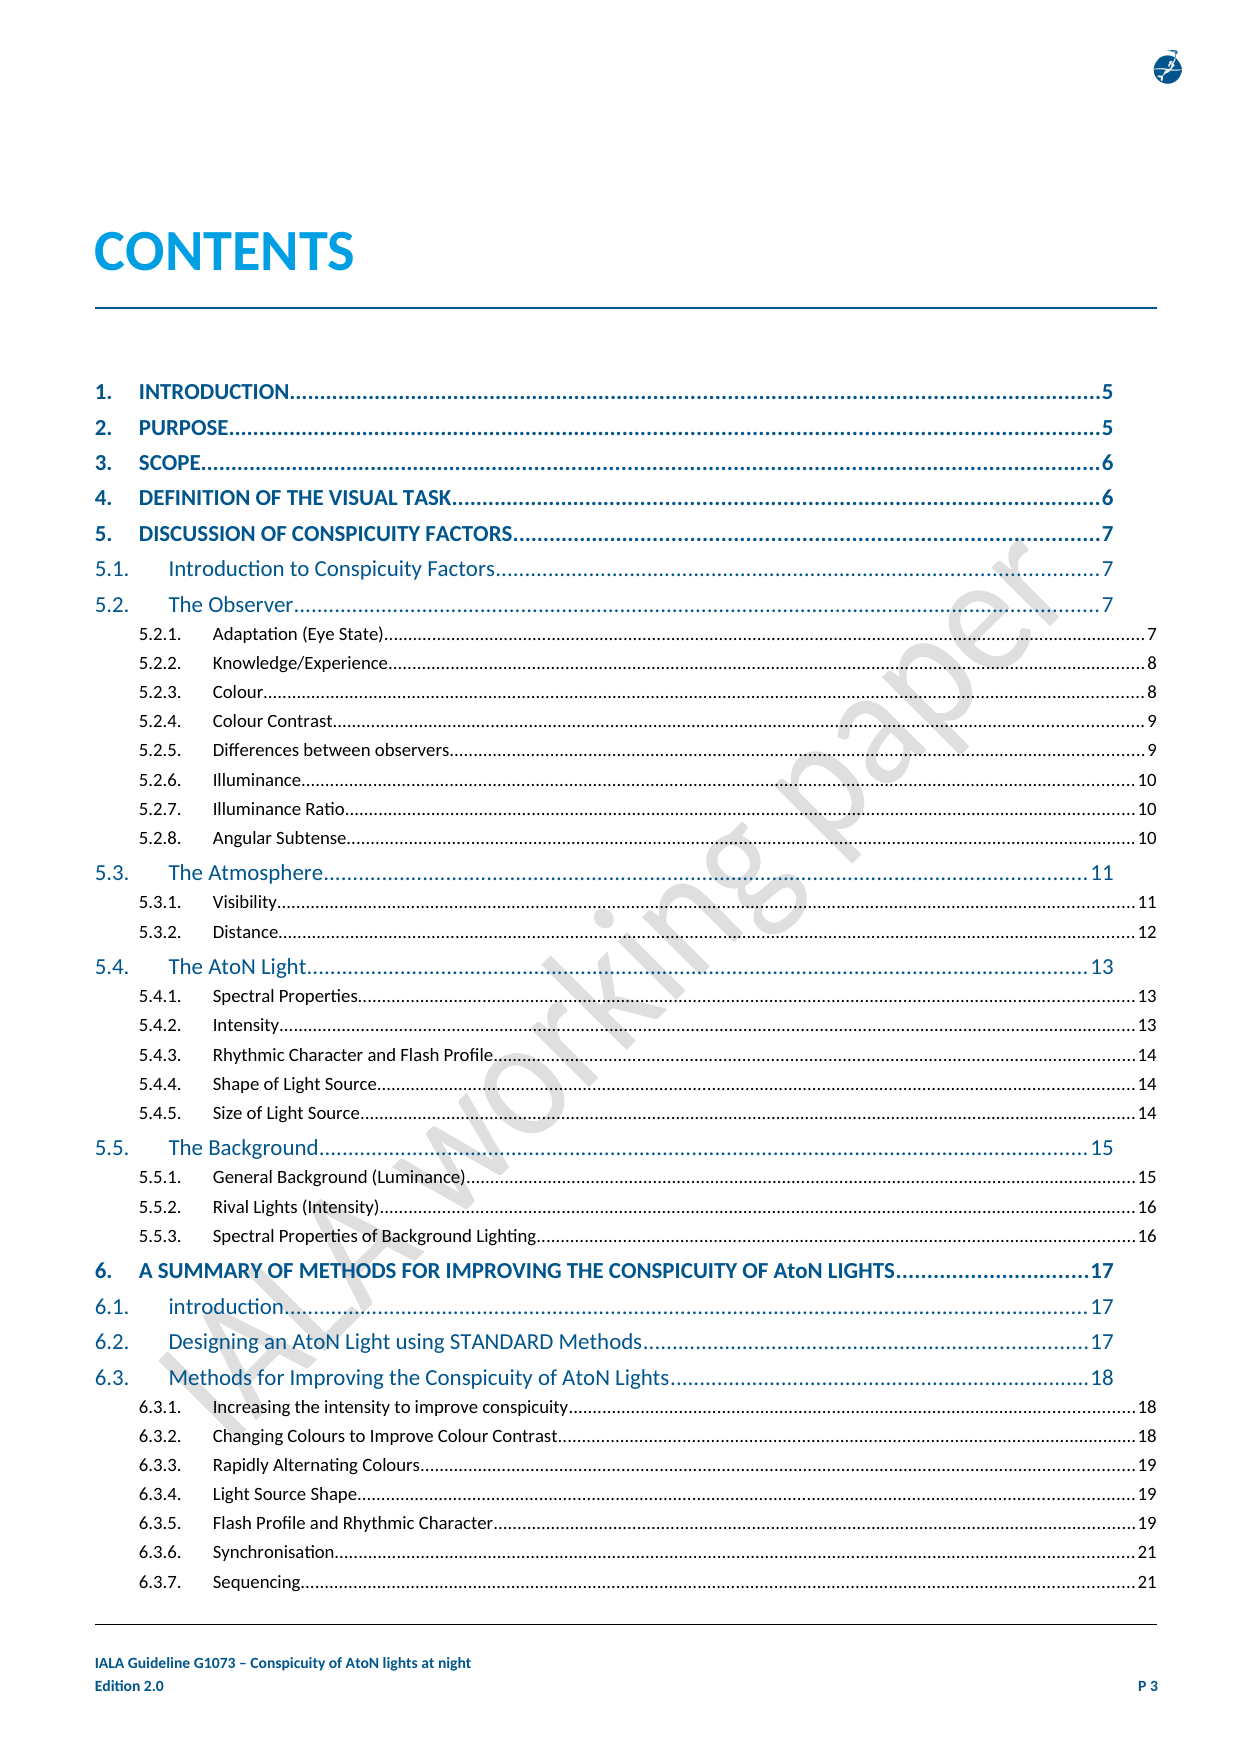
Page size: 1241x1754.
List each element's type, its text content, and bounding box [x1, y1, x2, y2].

text 5.3.2. Distance 12 [139, 920, 1157, 943]
text 5.2.5. Differences between observers 9 [139, 738, 1157, 761]
text 5.5. The Background 15 [94, 1130, 1113, 1161]
text 6.3.5. Flash Profile and Rhythmic Character 19 [139, 1511, 1157, 1534]
text 5.2.7. Illuminance Ratio 10 [139, 797, 1157, 820]
text 6.3.2. Changing Colours to Improve Colour Contrast 18 [139, 1424, 1157, 1447]
text 6.3.3. Rapidly Alternating Colours 19 [139, 1453, 1157, 1476]
text 5.3. The Atmosphere 11 [94, 855, 1113, 886]
text 1. INTRODUCTION 5 [94, 374, 1113, 405]
text 5.2.1. Adaptation (Eye State) 7 [139, 622, 1157, 645]
text 6.3.6. Synchronisation 21 [139, 1541, 1157, 1563]
text 5.2.4. Colour Contrast 9 [139, 709, 1157, 732]
text 6.1. introduction 17 [94, 1288, 1113, 1320]
text 6. A SUMMARY OF METHODS FOR IMPROVING THE CONSPICUITY OF AtoN LIGHTS 17 [94, 1253, 1113, 1284]
text 5.3.1. Visibility 11 [139, 891, 1157, 913]
text 5.5.1. General Background (Luminance) 15 [139, 1166, 1157, 1188]
text 5.2.2. Knowledge/Experience 8 [139, 651, 1157, 674]
text 6.3.1. Increasing the intensity to improve conspicuity 18 [139, 1395, 1157, 1418]
text 5.4.1. Spectral Properties 13 [139, 984, 1157, 1007]
text 6.3.7. Sequencing 21 [139, 1570, 1157, 1593]
text 5.4.2. Intensity 13 [139, 1013, 1157, 1036]
text 5.2.3. Colour 8 [139, 680, 1157, 703]
text 5.4.3. Rhythmic Character and Flash Profile 14 [139, 1043, 1157, 1066]
text 2. PURPOSE 5 [94, 409, 1113, 441]
text 5.5.3. Spectral Properties of Background Lighting 16 [139, 1224, 1157, 1247]
text 5.2.6. Illuminance 10 [139, 768, 1157, 791]
text 6.2. Designing an AtoN Light using STANDARD Methods 17 [94, 1324, 1113, 1355]
text 5.2. The Observer 7 [94, 586, 1113, 618]
text 4. DEFINITION OF THE VISUAL TASK 6 [94, 480, 1113, 511]
text 3. SCOPE 6 [94, 445, 1113, 476]
text 5.2.8. Angular Subtense 10 [139, 826, 1157, 849]
text 6.3. Methods for Improving the Conspicuity of AtoN Lights 18 [94, 1359, 1113, 1391]
text 6.3.4. Light Source Shape 19 [139, 1482, 1157, 1505]
text 5. DISCUSSION OF CONSPICUITY FACTORS 7 [94, 516, 1113, 547]
text 5.4.4. Shape of Light Source 14 [139, 1072, 1157, 1095]
text 5.4.5. Size of Light Source 14 [139, 1101, 1157, 1124]
text 5.5.2. Rival Lights (Intensity) 16 [139, 1195, 1157, 1218]
text 5.1. Introduction to Conspicuity Factors 7 [94, 551, 1113, 582]
picture [1120, 0, 1241, 119]
text 5.4. The AtoN Light 13 [94, 949, 1113, 980]
